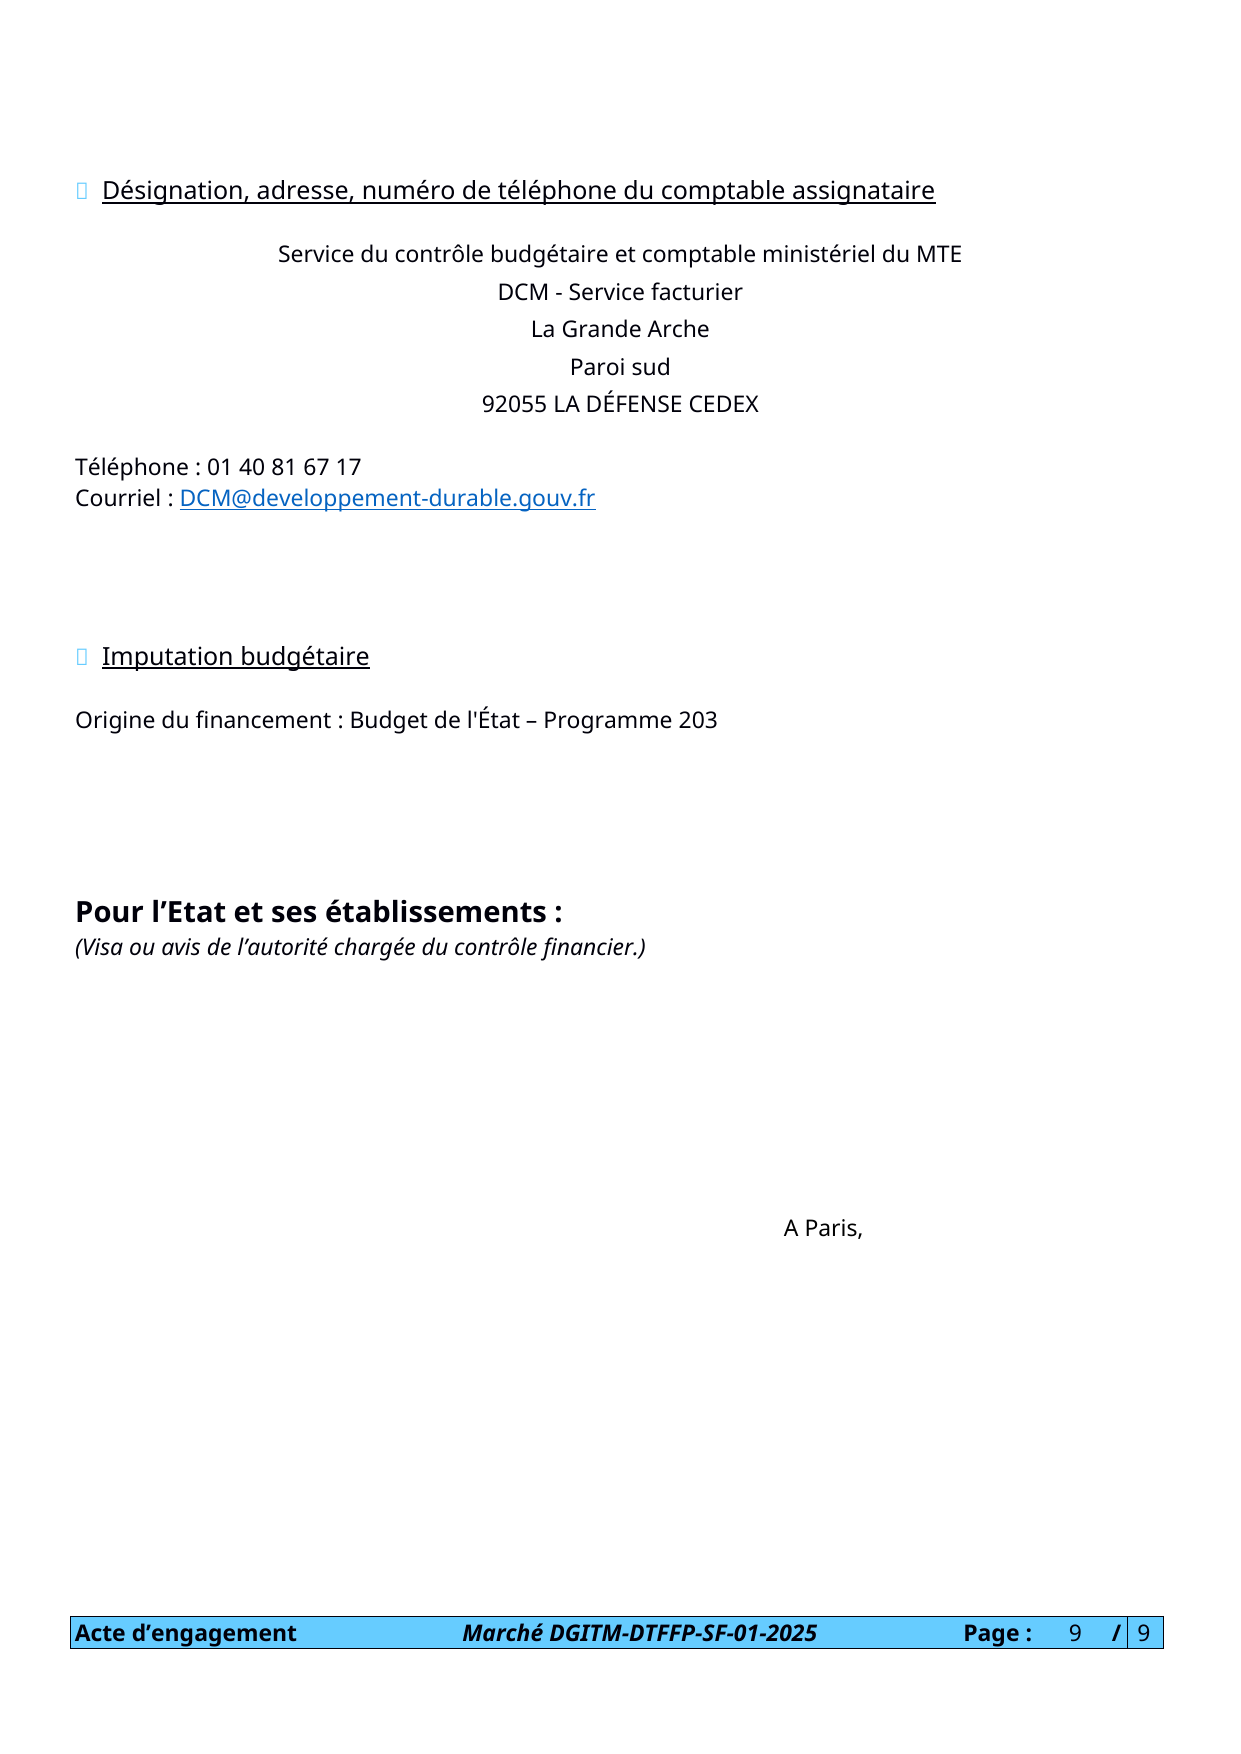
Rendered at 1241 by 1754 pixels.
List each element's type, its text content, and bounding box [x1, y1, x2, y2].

text Téléphone : 01 40 81 67 17 [75, 451, 1165, 482]
text (Visa ou avis de l’autorité chargée du contrôle financier.) [75, 931, 1165, 962]
text  Imputation budgétaire [75, 638, 1165, 672]
text A Paris, [75, 1212, 1165, 1243]
text  Désignation, adresse, numéro de téléphone du comptable assignataire [75, 173, 1165, 207]
text Courriel : DCM@developpement-durable.gouv.fr [75, 482, 1165, 513]
text Paroi sud [75, 351, 1165, 382]
text Pour l’Etat et ses établissements : [75, 891, 1165, 931]
text 92055 LA DÉFENSE CEDEX [75, 388, 1165, 419]
text DCM - Service facturier [75, 276, 1165, 307]
text Service du contrôle budgétaire et comptable ministériel du MTE [75, 238, 1165, 269]
text Origine du financement : Budget de l'État – Programme 203 [75, 704, 1165, 735]
text La Grande Arche [75, 313, 1165, 344]
